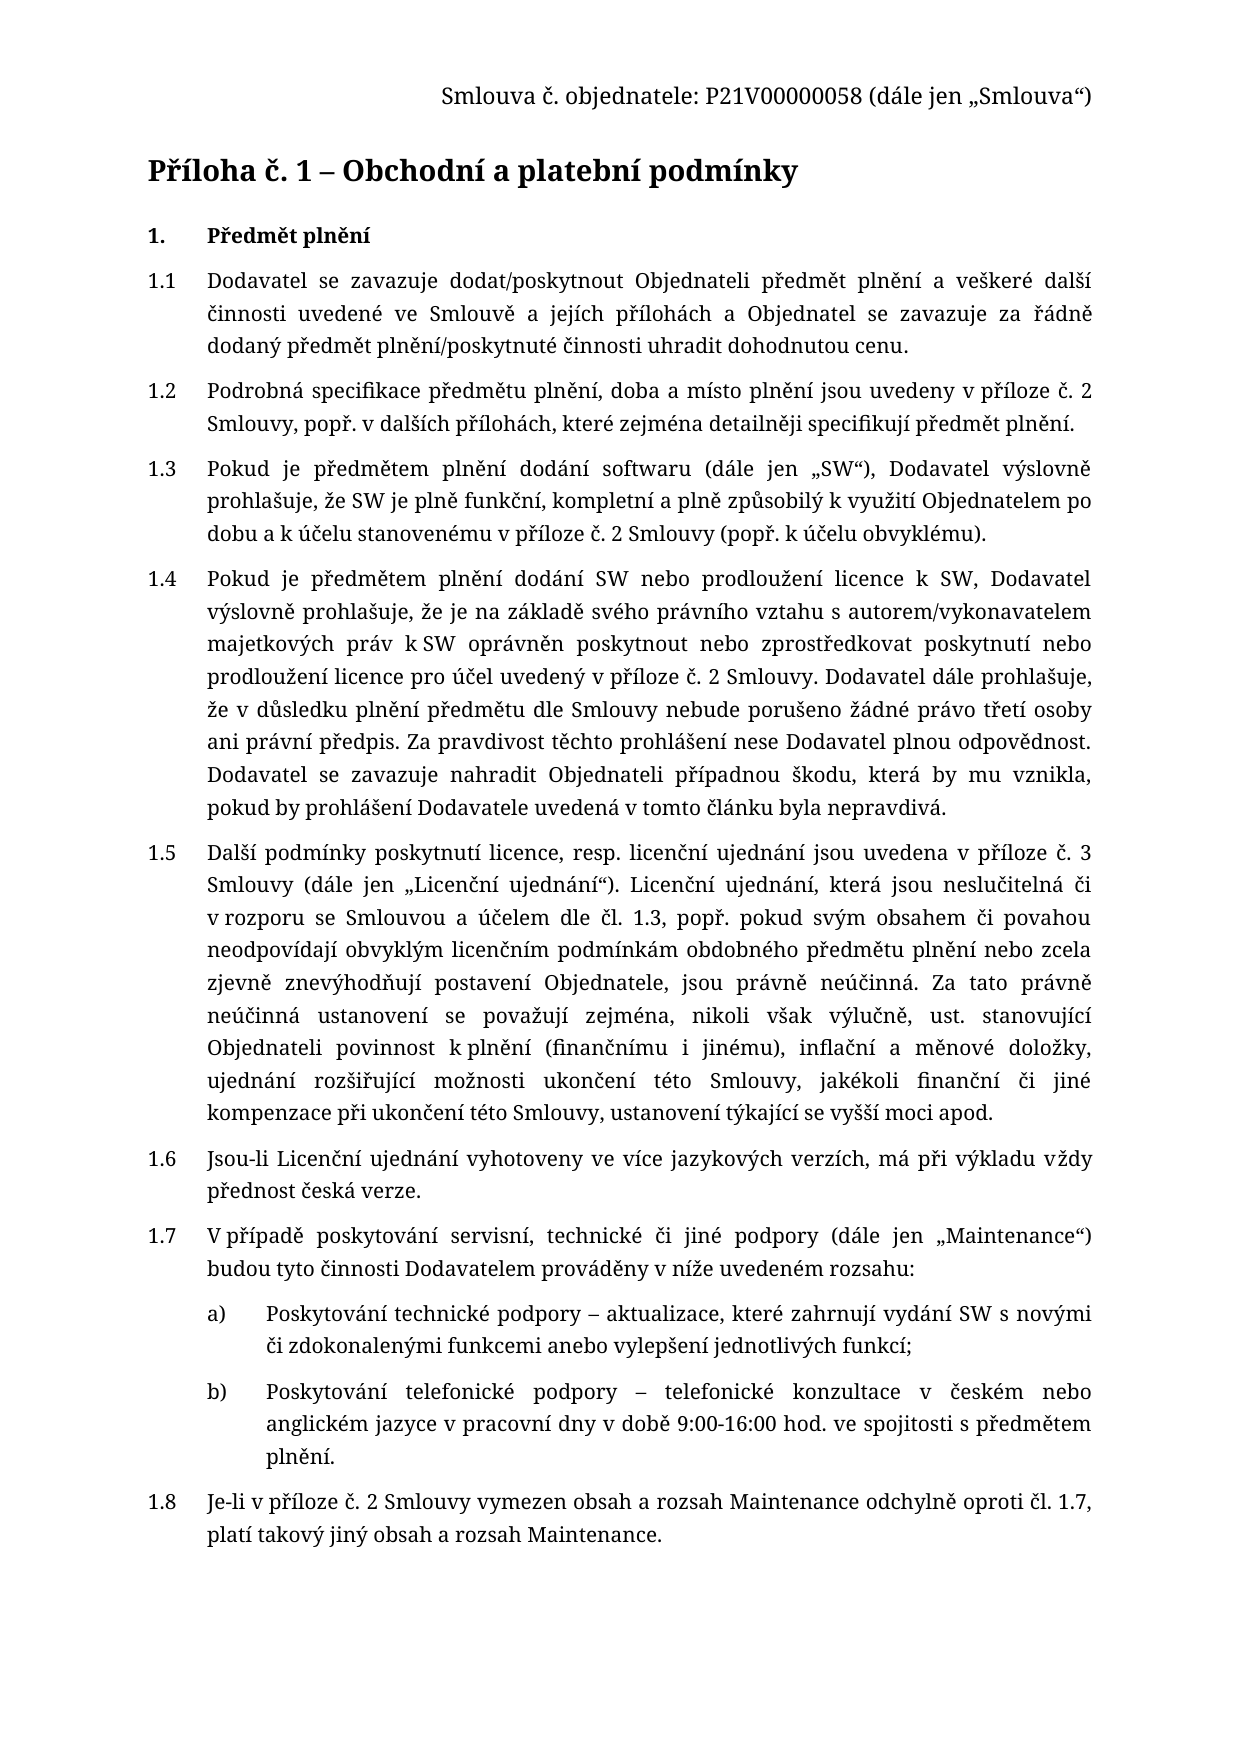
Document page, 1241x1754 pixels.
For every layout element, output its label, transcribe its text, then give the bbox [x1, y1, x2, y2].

list Dodavatel se zavazuje dodat/poskytnout Objednateli předmět plnění a veškeré další činnosti uvedené ve Smlouvě a jejích přílohách a Objednatel se zavazuje za řádně dodaný předmět plnění/poskytnuté činnosti uhradit dohodnutou cenu. [148, 266, 1092, 360]
list V případě poskytování servisní, technické či jiné podpory (dále jen „Maintenance“) budou tyto činnosti Dodavatelem prováděny v níže uvedeném rozsahu: [148, 1221, 1092, 1282]
list Poskytování technické podpory – aktualizace, které zahrnují vydání SW s novými či zdokonalenými funkcemi anebo vylepšení jednotlivých funkcí; [207, 1299, 1092, 1360]
list Další podmínky poskytnutí licence, resp. licenční ujednání jsou uvedena v příloze č. 3 Smlouvy (dále jen „Licenční ujednání“). Licenční ujednání, která jsou neslučitelná či v rozporu se Smlouvou a účelem dle čl. 1.3, popř. pokud svým obsahem či povahou neodpovídají obvyklým licenčním podmínkám obdobného předmětu plnění nebo zcela zjevně znevýhodňují postavení Objednatele, jsou právně neúčinná. Za tato právně neúčinná ustanovení se považují zejména, nikoli však výlučně, ust. stanovující Objednateli povinnost k plnění (finančnímu i jinému), inflační a měnové doložky, ujednání rozšiřující možnosti ukončení této Smlouvy, jakékoli finanční či jiné kompenzace při ukončení této Smlouvy, ustanovení týkající se vyšší moci apod. [148, 838, 1092, 1127]
list Jsou-li Licenční ujednání vyhotoveny ve více jazykových verzích, má při výkladu vždy přednost česká verze. [148, 1144, 1092, 1205]
list Pokud je předmětem plnění dodání softwaru (dále jen „SW“), Dodavatel výslovně prohlašuje, že SW je plně funkční, kompletní a plně způsobilý k využití Objednatelem po dobu a k účelu stanovenému v příloze č. 2 Smlouvy (popř. k účelu obvyklému). [148, 454, 1092, 548]
list Podrobná specifikace předmětu plnění, doba a místo plnění jsou uvedeny v příloze č. 2 Smlouvy, popř. v dalších přílohách, které zejména detailněji specifikují předmět plnění. [148, 376, 1092, 437]
list Poskytování telefonické podpory – telefonické konzultace v českém nebo anglickém jazyce v pracovní dny v době 9:00-16:00 hod. ve spojitosti s předmětem plnění. [207, 1377, 1092, 1470]
list Pokud je předmětem plnění dodání SW nebo prodloužení licence k SW, Dodavatel výslovně prohlašuje, že je na základě svého právního vztahu s autorem/vykonavatelem majetkových práv k SW oprávněn poskytnout nebo zprostředkovat poskytnutí nebo prodloužení licence pro účel uvedený v příloze č. 2 Smlouvy. Dodavatel dále prohlašuje, že v důsledku plnění předmětu dle Smlouvy nebude porušeno žádné právo třetí osoby ani právní předpis. Za pravdivost těchto prohlášení nese Dodavatel plnou odpovědnost. Dodavatel se zavazuje nahradit Objednateli případnou škodu, která by mu vznikla, pokud by prohlášení Dodavatele uvedená v tomto článku byla nepravdivá. [148, 564, 1092, 821]
list Předmět plnění [148, 221, 1092, 249]
text Příloha č. 1 – Obchodní a platební podmínky [148, 150, 1092, 190]
list Je-li v příloze č. 2 Smlouvy vymezen obsah a rozsah Maintenance odchylně oproti čl. 1.7, platí takový jiný obsah a rozsah Maintenance. [148, 1487, 1092, 1548]
